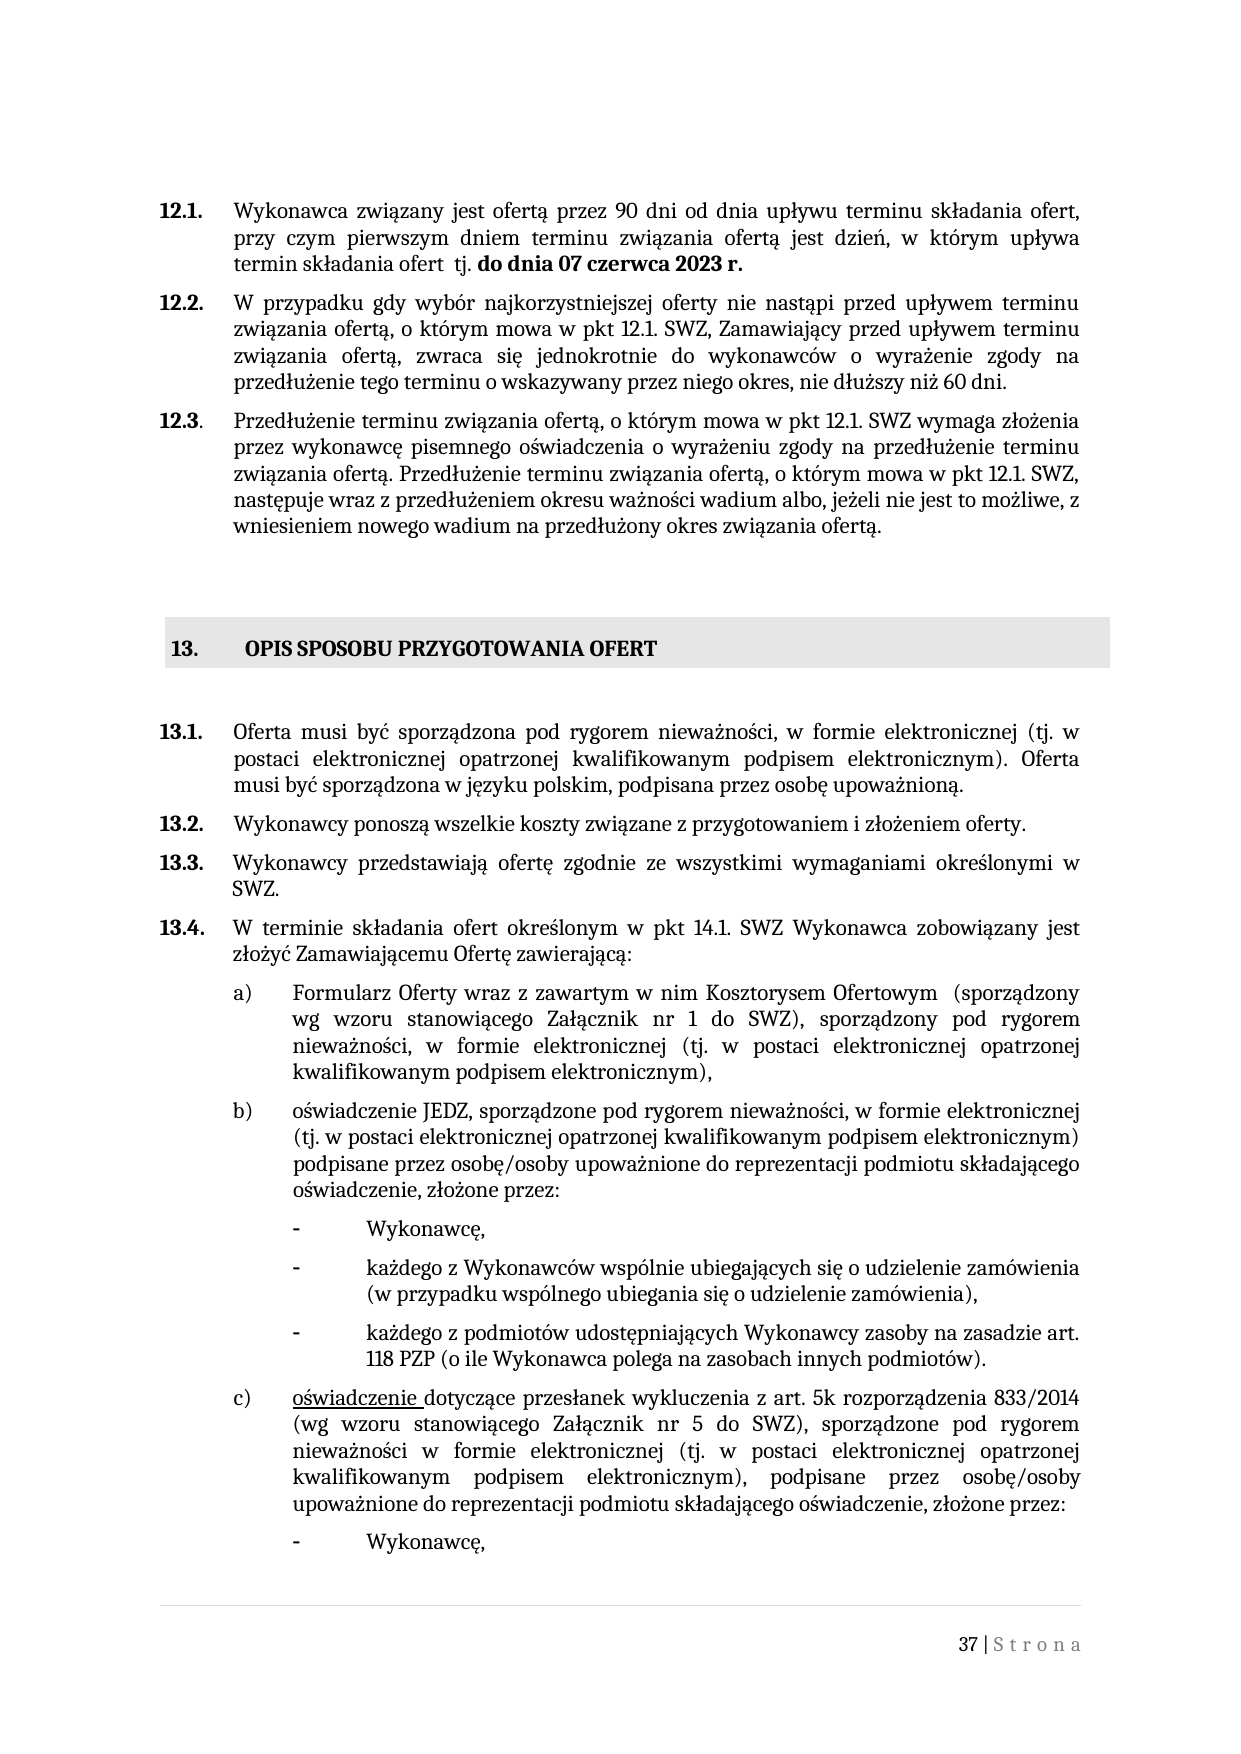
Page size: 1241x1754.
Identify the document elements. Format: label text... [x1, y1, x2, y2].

text 12.1. Wykonawca związany jest ofertą przez 90 dni od dnia upływu terminu składania ofert, przy czym pierwszym dniem terminu związania ofertą jest dzień, w którym upływa termin składania ofert tj. do dnia 07 czerwca 2023 r. [159, 198, 1081, 277]
list b) oświadczenie JEDZ, sporządzone pod rygorem nieważności, w formie elektronicznej (tj. w postaci elektronicznej opatrzonej kwalifikowanym podpisem elektronicznym) podpisane przez osobę/osoby upoważnione do reprezentacji podmiotu składającego oświadczenie, złożone przez: [232, 1098, 1081, 1203]
text 13.2. Wykonawcy ponoszą wszelkie koszty związane z przygotowaniem i złożeniem oferty. [159, 811, 1081, 837]
text c) oświadczenie dotyczące przesłanek wykluczenia z art. 5k rozporządzenia 833/2014 (wg wzoru stanowiącego Załącznik nr 5 do SWZ), sporządzone pod rygorem nieważności w formie elektronicznej (tj. w postaci elektronicznej opatrzonej kwalifikowanym podpisem elektronicznym), podpisane przez osobę/osoby upoważnione do reprezentacji podmiotu składającego oświadczenie, złożone przez: [233, 1385, 1081, 1517]
list każdego z Wykonawców wspólnie ubiegających się o udzielenie zamówienia (w przypadku wspólnego ubiegania się o udzielenie zamówienia), [292, 1254, 1081, 1307]
text 12.3. Przedłużenie terminu związania ofertą, o którym mowa w pkt 12.1. SWZ wymaga złożenia przez wykonawcę pisemnego oświadczenia o wyrażeniu zgody na przedłużenie terminu związania ofertą. Przedłużenie terminu związania ofertą, o którym mowa w pkt 12.1. SWZ, następuje wraz z przedłużeniem okresu ważności wadium albo, jeżeli nie jest to możliwe, z wniesieniem nowego wadium na przedłużony okres związania ofertą. [159, 408, 1081, 539]
text 13.3. Wykonawcy przedstawiają ofertę zgodnie ze wszystkimi wymaganiami określonymi w SWZ. [159, 849, 1081, 902]
text 13.1. Oferta musi być sporządzona pod rygorem nieważności, w formie elektronicznej (tj. w postaci elektronicznej opatrzonej kwalifikowanym podpisem elektronicznym). Oferta musi być sporządzona w języku polskim, podpisana przez osobę upoważnioną. [159, 719, 1081, 798]
table_header 13. OPIS SPOSOBU PRZYGOTOWANIA OFERT [165, 617, 1110, 668]
list a) Formularz Oferty wraz z zawartym w nim Kosztorysem Ofertowym (sporządzony wg wzoru stanowiącego Załącznik nr 1 do SWZ), sporządzony pod rygorem nieważności, w formie elektronicznej (tj. w postaci elektronicznej opatrzonej kwalifikowanym podpisem elektronicznym), [233, 980, 1081, 1085]
list Wykonawcę, [292, 1216, 1081, 1242]
list każdego z podmiotów udostępniających Wykonawcy zasoby na zasadzie art. 118 PZP (o ile Wykonawca polega na zasobach innych podmiotów). [292, 1320, 1081, 1372]
text 12.2. W przypadku gdy wybór najkorzystniejszej oferty nie nastąpi przed upływem terminu związania ofertą, o którym mowa w pkt 12.1. SWZ, Zamawiający przed upływem terminu związania ofertą, zwraca się jednokrotnie do wykonawców o wyrażenie zgody na przedłużenie tego terminu o wskazywany przez niego okres, nie dłuższy niż 60 dni. [159, 290, 1081, 395]
list Wykonawcę, [292, 1529, 1081, 1556]
text 13.4. W terminie składania ofert określonym w pkt 14.1. SWZ Wykonawca zobowiązany jest złożyć Zamawiającemu Ofertę zawierającą: [159, 914, 1081, 967]
